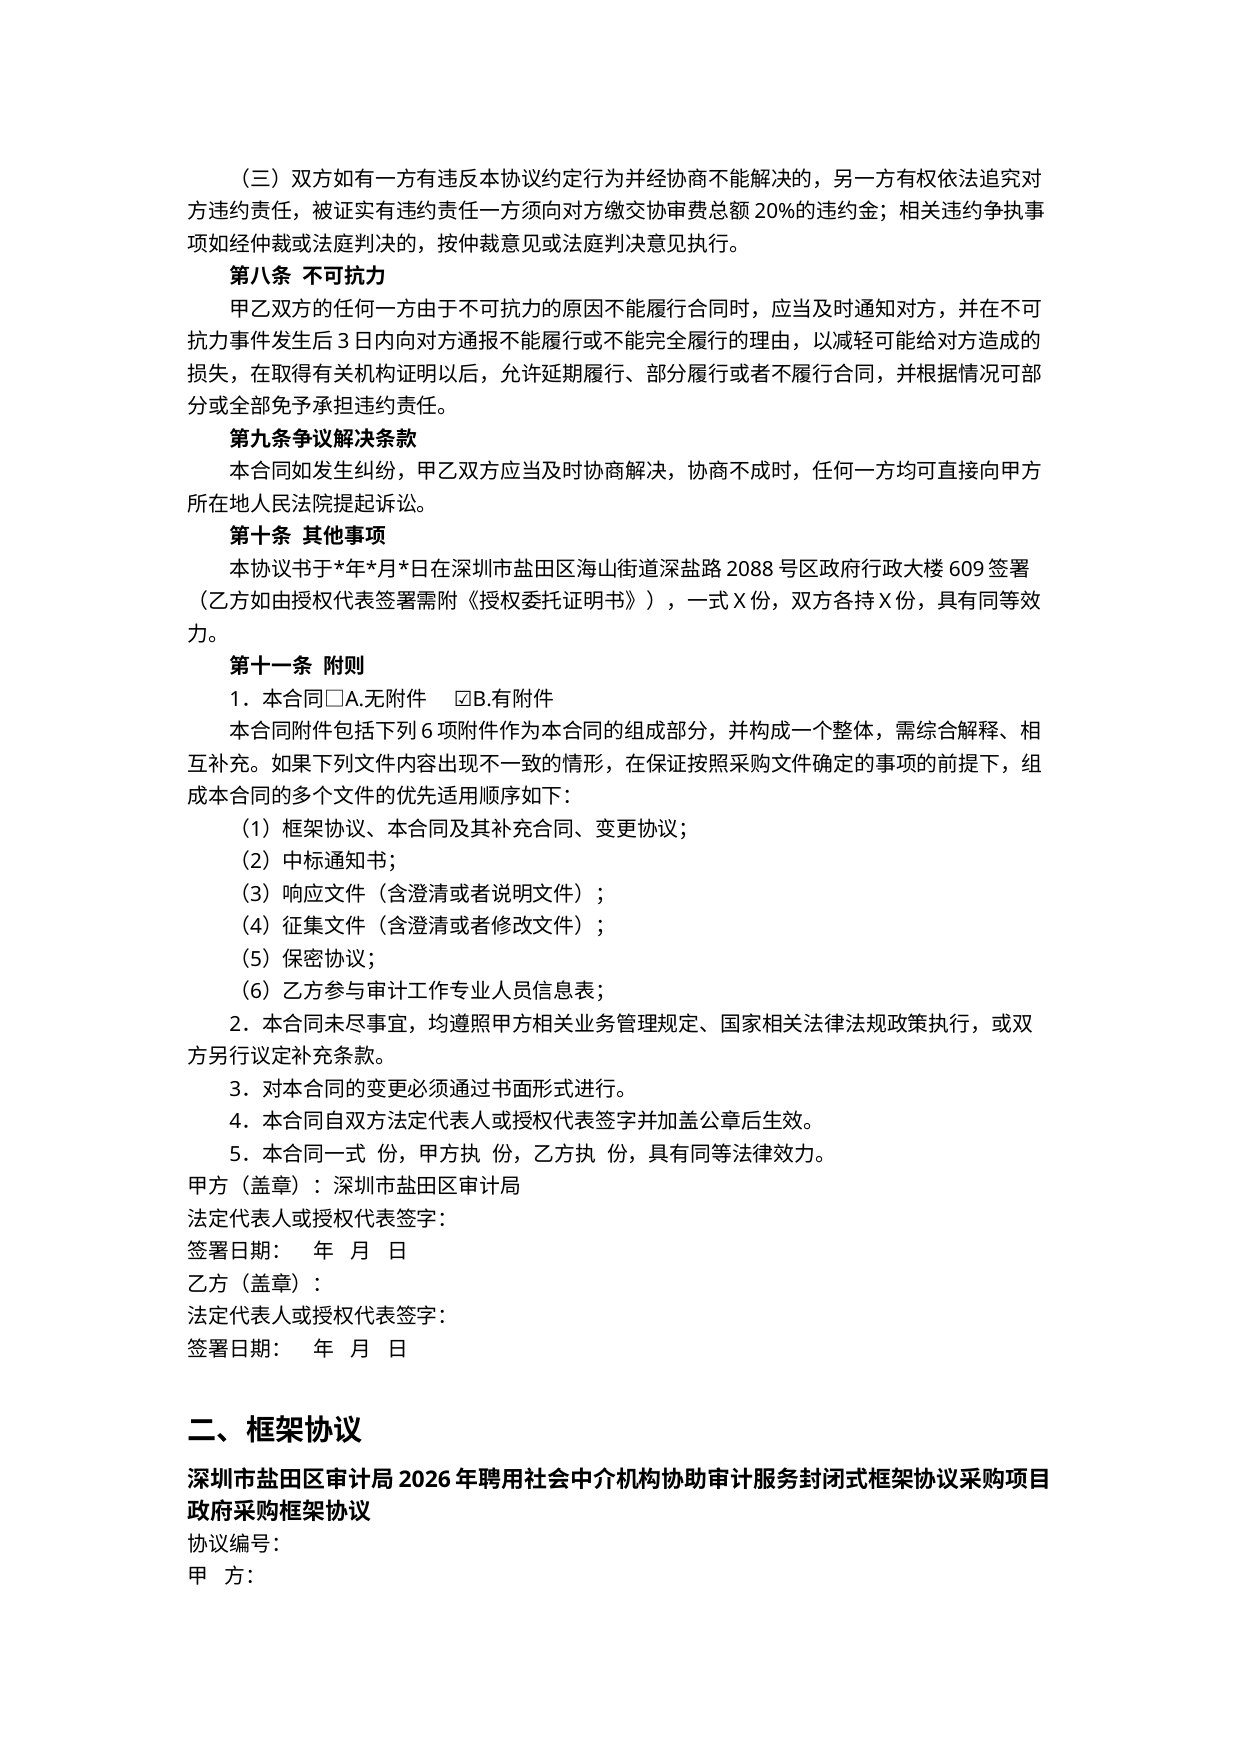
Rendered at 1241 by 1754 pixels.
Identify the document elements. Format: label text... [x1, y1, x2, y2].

text 二、框架协议 [187, 1397, 1053, 1462]
text 1．本合同□A.无附件 ☑B.有附件 [187, 682, 1053, 714]
text 本合同如发生纠纷，甲乙双方应当及时协商解决，协商不成时，任何一方均可直接向甲方所在地人民法院提起诉讼。 [187, 454, 1053, 519]
text 签署日期： 年 月 日 [187, 1332, 1053, 1364]
text （5）保密协议； [187, 942, 1053, 974]
text 签署日期： 年 月 日 [187, 1234, 1053, 1267]
text （6）乙方参与审计工作专业人员信息表； [187, 974, 1053, 1007]
text 深圳市盐田区审计局2026年聘用社会中介机构协助审计服务封闭式框架协议采购项目政府采购框架协议 [187, 1462, 1053, 1527]
text 5．本合同一式 份，甲方执 份，乙方执 份，具有同等法律效力。 [187, 1137, 1053, 1169]
text 甲乙双方的任何一方由于不可抗力的原因不能履行合同时，应当及时通知对方，并在不可抗力事件发生后3日内向对方通报不能履行或不能完全履行的理由，以减轻可能给对方造成的损失，在取得有关机构证明以后，允许延期履行、部分履行或者不履行合同，并根据情况可部分或全部免予承担违约责任。 [187, 292, 1053, 422]
text 第十条 其他事项 [187, 519, 1053, 552]
text 3．对本合同的变更必须通过书面形式进行。 [187, 1072, 1053, 1104]
text 协议编号： [187, 1527, 1053, 1559]
text 本合同附件包括下列6项附件作为本合同的组成部分，并构成一个整体，需综合解释、相互补充。如果下列文件内容出现不一致的情形，在保证按照采购文件确定的事项的前提下，组成本合同的多个文件的优先适用顺序如下： [187, 714, 1053, 812]
text 乙方（盖章）： [187, 1267, 1053, 1299]
text （3）响应文件（含澄清或者说明文件）； [187, 877, 1053, 909]
text 甲方（盖章）：深圳市盐田区审计局 [187, 1169, 1053, 1202]
text 法定代表人或授权代表签字： [187, 1299, 1053, 1332]
text 甲 方： [187, 1559, 1053, 1592]
text 第九条争议解决条款 [187, 422, 1053, 454]
text 4．本合同自双方法定代表人或授权代表签字并加盖公章后生效。 [187, 1104, 1053, 1137]
text 第八条 不可抗力 [187, 259, 1053, 292]
text （2）中标通知书； [187, 844, 1053, 877]
text 本协议书于*年*月*日在深圳市盐田区海山街道深盐路2088号区政府行政大楼609签署（乙方如由授权代表签署需附《授权委托证明书》），一式X份，双方各持X份，具有同等效力。 [187, 552, 1053, 649]
text （三）双方如有一方有违反本协议约定行为并经协商不能解决的，另一方有权依法追究对方违约责任，被证实有违约责任一方须向对方缴交协审费总额20%的违约金；相关违约争执事项如经仲裁或法庭判决的，按仲裁意见或法庭判决意见执行。 [187, 162, 1053, 259]
text 法定代表人或授权代表签字： [187, 1202, 1053, 1234]
text 第十一条 附则 [187, 649, 1053, 682]
text （4）征集文件（含澄清或者修改文件）； [187, 909, 1053, 942]
text （1）框架协议、本合同及其补充合同、变更协议； [187, 812, 1053, 844]
text 2．本合同未尽事宜，均遵照甲方相关业务管理规定、国家相关法律法规政策执行，或双方另行议定补充条款。 [187, 1007, 1053, 1072]
